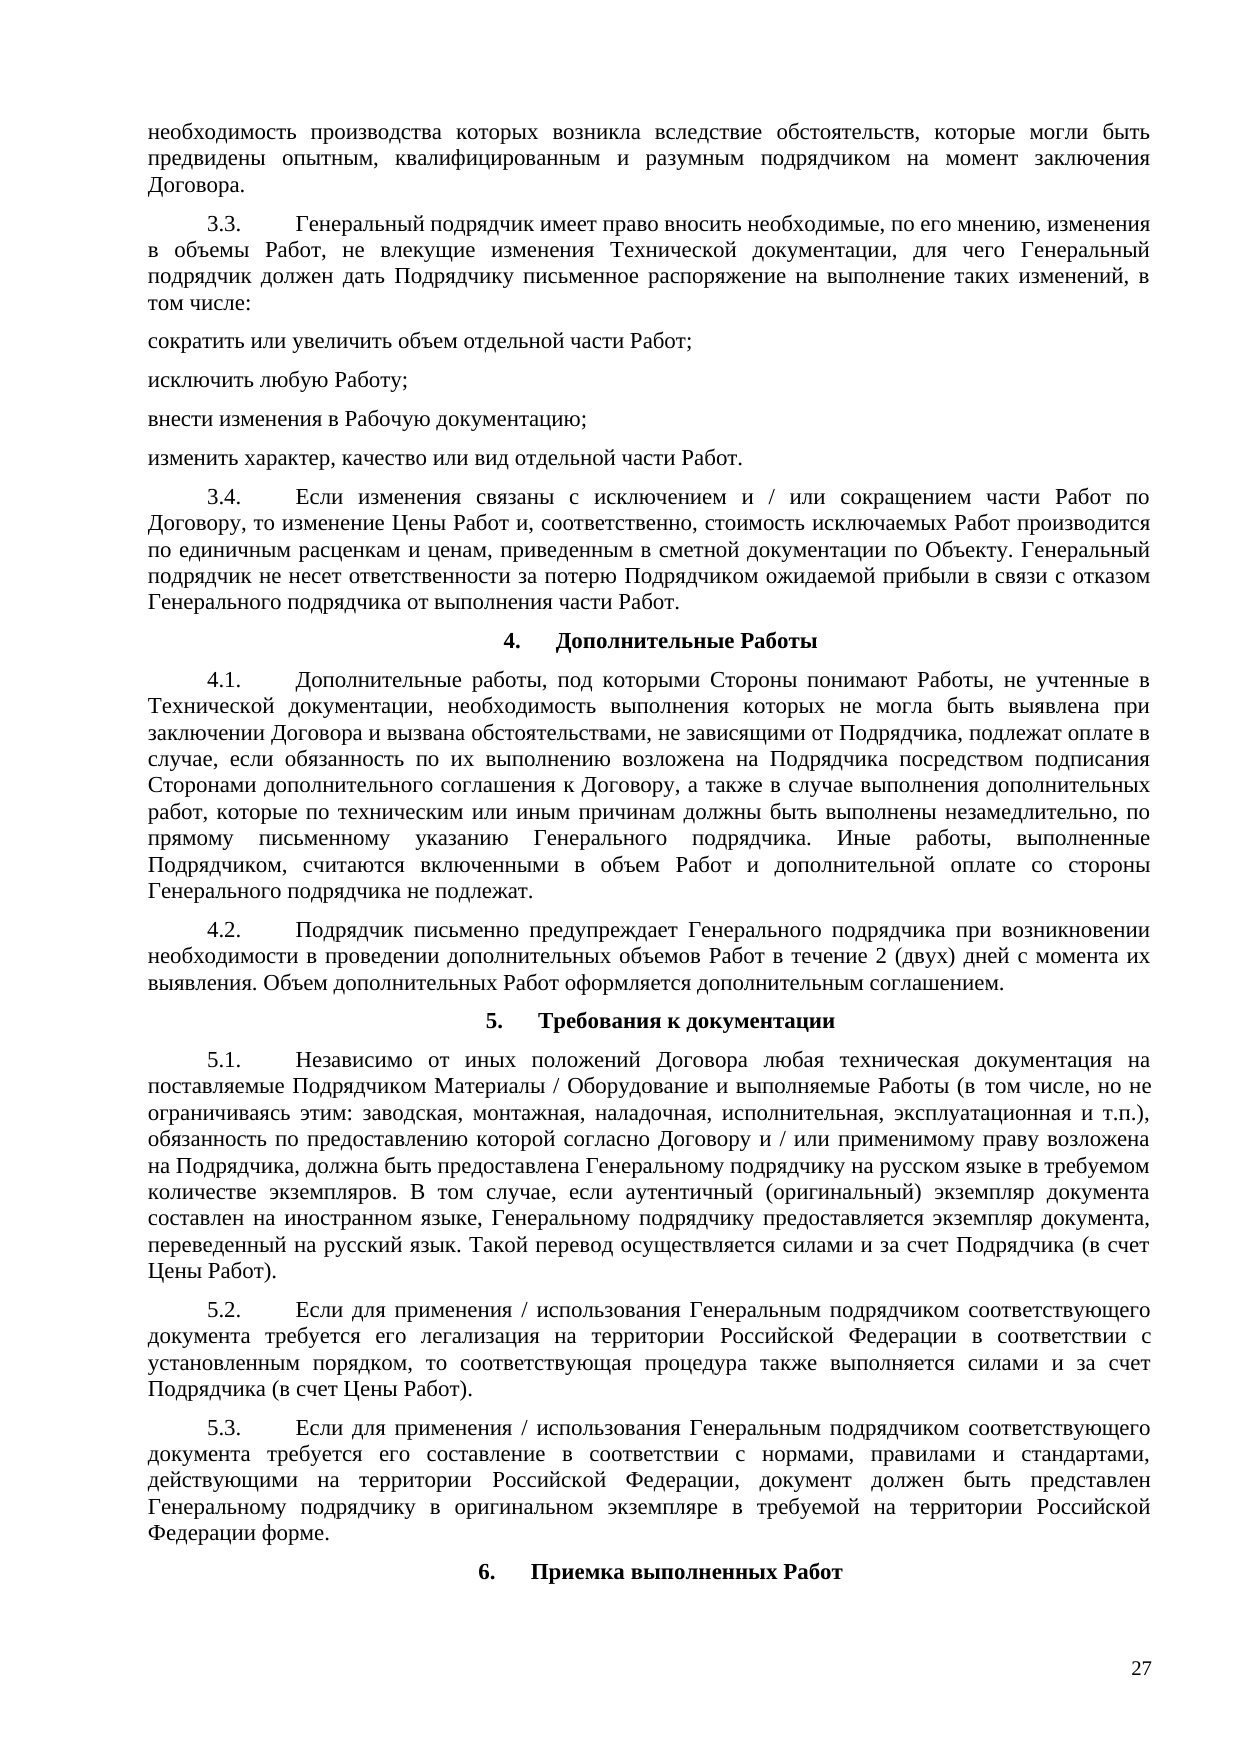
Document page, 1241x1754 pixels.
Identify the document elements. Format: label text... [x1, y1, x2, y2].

text Независимо от иных положений Договора любая техническая документация на поставляемые Подрядчиком Материалы / Оборудование и выполняемые Работы (в том числе, но не ограничиваясь этим: заводская, монтажная, наладочная, исполнительная, эксплуатационная и т.п.), обязанность по предоставлению которой согласно Договору и / или применимому праву возложена на Подрядчика, должна быть предоставлена Генеральному подрядчику на русском языке в требуемом количестве экземпляров. В том случае, если аутентичный (оригинальный) экземпляр документа составлен на иностранном языке, Генеральному подрядчику предоставляется экземпляр документа, переведенный на русский язык. Такой перевод осуществляется силами и за счет Подрядчика (в счет Цены Работ). [148, 1046, 1152, 1283]
text Если изменения связаны с исключением и / или сокращением части Работ по Договору, то изменение Цены Работ и, соответственно, стоимость исключаемых Работ производится по единичным расценкам и ценам, приведенным в сметной документации по Объекту. Генеральный подрядчик не несет ответственности за потерю Подрядчиком ожидаемой прибыли в связи с отказом Генерального подрядчика от выполнения части Работ. [148, 483, 1152, 615]
text Требования к документации [148, 1007, 1152, 1034]
text Подрядчик письменно предупреждает Генерального подрядчика при возникновении необходимости в проведении дополнительных объемов Работ в течение 2 (двух) дней с момента их выявления. Объем дополнительных Работ оформляется дополнительным соглашением. [148, 916, 1152, 995]
text сократить или увеличить объем отдельной части Работ; [148, 328, 1152, 354]
text исключить любую Работу; [148, 366, 1152, 393]
text Дополнительные Работы [148, 627, 1152, 654]
text Приемка выполненных Работ [148, 1558, 1152, 1584]
text внести изменения в Рабочую документацию; [148, 405, 1152, 432]
text Генеральный подрядчик имеет право вносить необходимые, по его мнению, изменения в объемы Работ, не влекущие изменения Технической документации, для чего Генеральный подрядчик должен дать Подрядчику письменное распоряжение на выполнение таких изменений, в том числе: [148, 210, 1152, 315]
text Если для применения / использования Генеральным подрядчиком соответствующего документа требуется его составление в соответствии с нормами, правилами и стандартами, действующими на территории Российской Федерации, документ должен быть представлен Генеральному подрядчику в оригинальном экземпляре в требуемой на территории Российской Федерации форме. [148, 1414, 1152, 1546]
text Дополнительные работы, под которыми Стороны понимают Работы, не учтенные в Технической документации, необходимость выполнения которых не могла быть выявлена при заключении Договора и вызвана обстоятельствами, не зависящими от Подрядчика, подлежат оплате в случае, если обязанность по их выполнению возложена на Подрядчика посредством подписания Сторонами дополнительного соглашения к Договору, а также в случае выполнения дополнительных работ, которые по техническим или иным причинам должны быть выполнены незамедлительно, по прямому письменному указанию Генерального подрядчика. Иные работы, выполненные Подрядчиком, считаются включенными в объем Работ и дополнительной оплате со стороны Генерального подрядчика не подлежат. [148, 666, 1152, 903]
text Если для применения / использования Генеральным подрядчиком соответствующего документа требуется его легализация на территории Российской Федерации в соответствии с установленным порядком, то соответствующая процедура также выполняется силами и за счет Подрядчика (в счет Цены Работ). [148, 1296, 1152, 1401]
text необходимость производства которых возникла вследствие обстоятельств, которые могли быть предвидены опытным, квалифицированным и разумным подрядчиком на момент заключения Договора. [148, 118, 1152, 197]
text изменить характер, качество или вид отдельной части Работ. [148, 444, 1152, 471]
